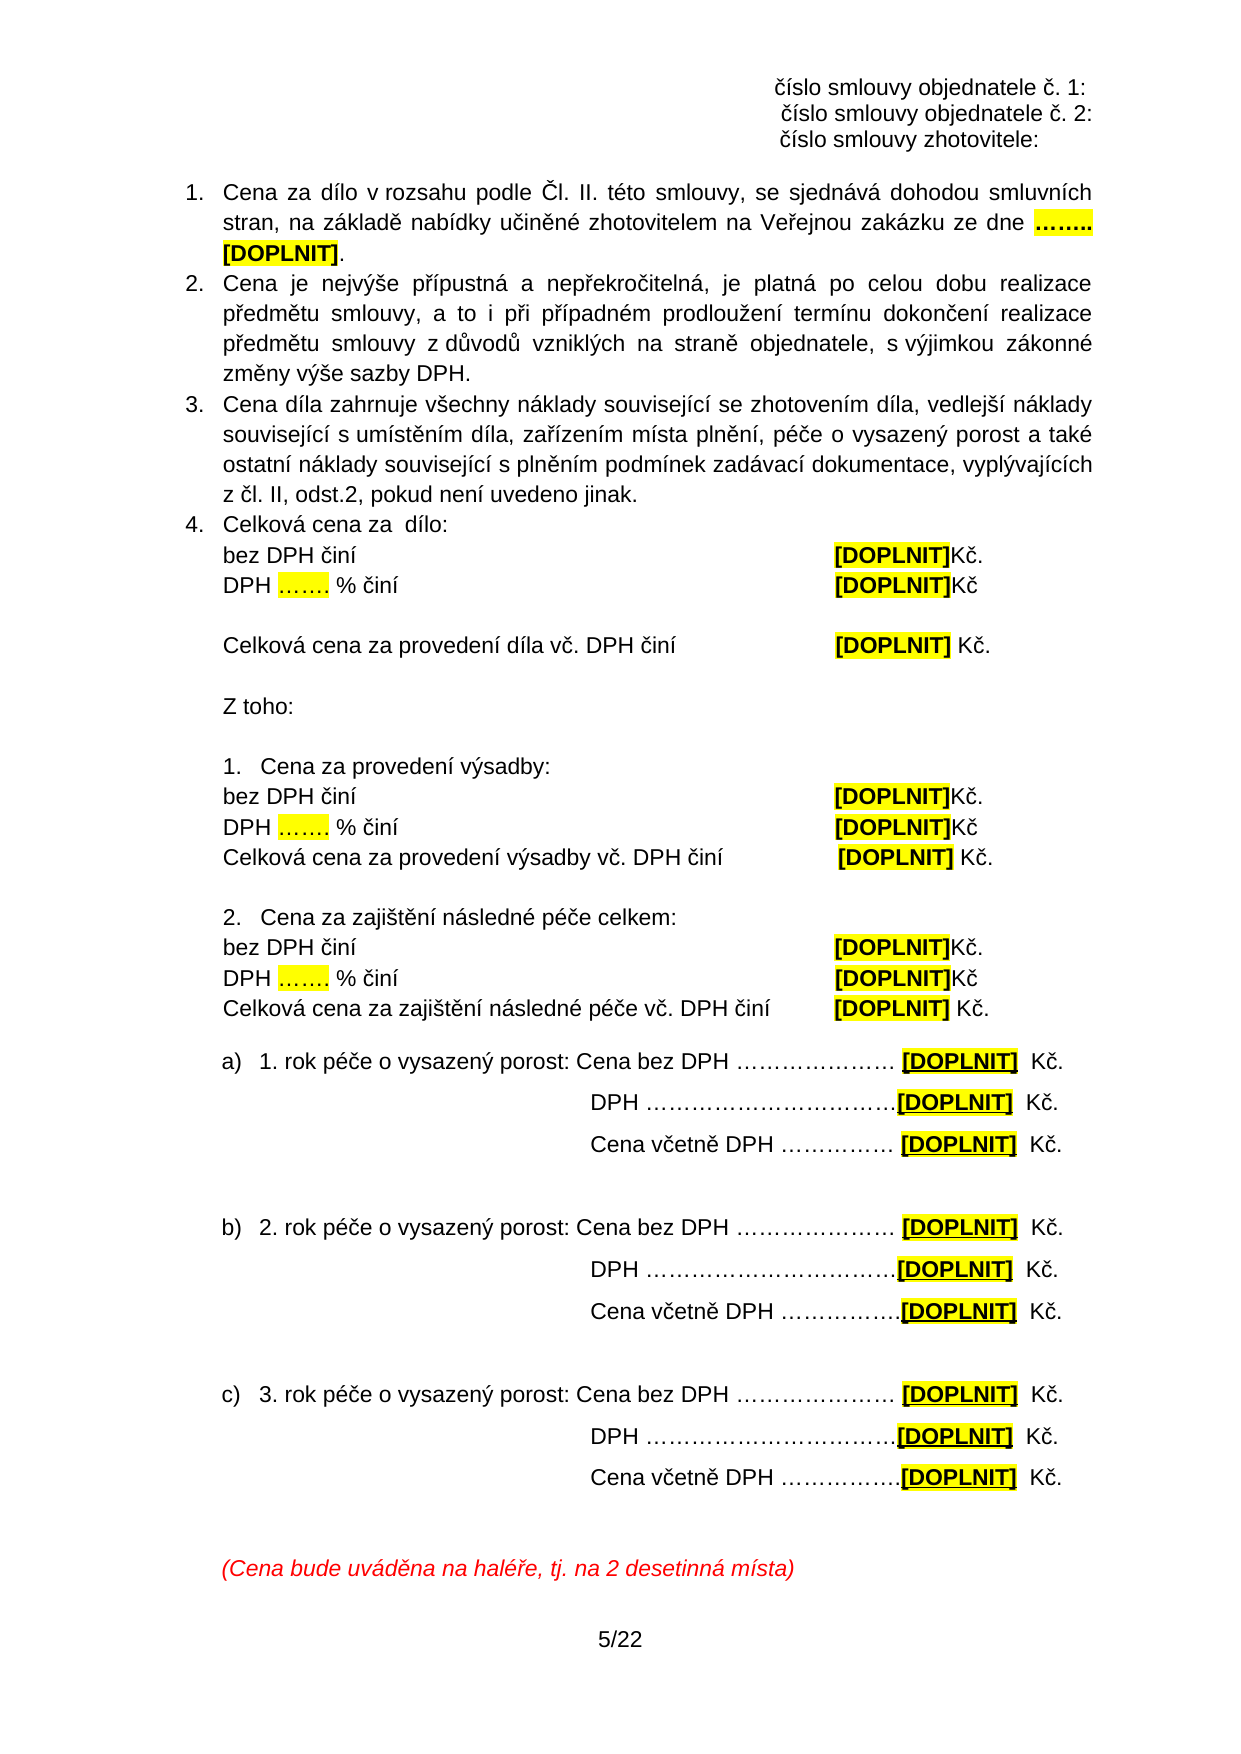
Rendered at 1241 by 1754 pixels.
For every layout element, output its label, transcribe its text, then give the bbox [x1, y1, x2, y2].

text DPH ……………………………[DOPLNIT] Kč. [148, 1421, 1093, 1450]
list Cena za provedení výsadby: [223, 753, 1093, 779]
list 2. rok péče o vysazený porost: Cena bez DPH ………………… [DOPLNIT] Kč. [221, 1212, 1093, 1242]
text Cena včetně DPH …………….[DOPLNIT] Kč. [148, 1296, 1093, 1325]
list bez DPH činí [DOPLNIT]Kč. [950, 542, 1093, 568]
list bez DPH činí [DOPLNIT]Kč. [223, 934, 834, 961]
list bez DPH činí [DOPLNIT]Kč. [223, 542, 834, 568]
text Cena včetně DPH …………….[DOPLNIT] Kč. [148, 1462, 1093, 1492]
list 3. rok péče o vysazený porost: Cena bez DPH ………………… [DOPLNIT] Kč. [221, 1379, 1093, 1408]
list bez DPH činí [DOPLNIT]Kč. [950, 783, 1093, 810]
text DPH ……………………………[DOPLNIT] Kč. [148, 1087, 1093, 1117]
list Cena díla zahrnuje všechny náklady související se zhotovením díla, vedlejší náklady související s umístěním díla, zařízením místa plnění, péče o vysazený porost a také ostatní náklady související s plněním podmínek zadávací dokumentace, vyplývajících z čl. II, odst.2, pokud není uvedeno jinak. [185, 391, 1093, 508]
text DPH ……………………………[DOPLNIT] Kč. [148, 1254, 1093, 1283]
list Celková cena za dílo: [185, 511, 1093, 538]
list 1. rok péče o vysazený porost: Cena bez DPH ………………… [DOPLNIT] Kč. [221, 1046, 1093, 1075]
text (Cena bude uváděna na haléře, tj. na 2 desetinná místa) [148, 1555, 1093, 1582]
list Celková cena za zajištění následné péče vč. DPH činí [DOPLNIT] Kč. [223, 995, 834, 1021]
list DPH ……. % činí [DOPLNIT]Kč [223, 572, 1093, 628]
list bez DPH činí [DOPLNIT]Kč. [223, 783, 834, 810]
list bez DPH činí [DOPLNIT]Kč. [950, 934, 1093, 961]
list DPH ……. % činí [DOPLNIT]Kč Celková cena za provedení výsadby vč. DPH činí [DOPLNIT] Kč. [223, 813, 1093, 870]
list DPH ……. % činí [DOPLNIT]Kč [223, 964, 1093, 991]
list Celková cena za provedení díla vč. DPH činí [DOPLNIT] Kč. [223, 632, 835, 659]
text Cena včetně DPH …………… [DOPLNIT] Kč. [148, 1129, 1093, 1158]
list Cena za dílo v rozsahu podle Čl. II. této smlouvy, se sjednává dohodou smluvních stran, na základě nabídky učiněné zhotovitelem na Veřejnou zakázku ze dne ……..[DOPLNIT]. [185, 179, 1093, 266]
list Cena za zajištění následné péče celkem: [223, 904, 1093, 931]
list Celková cena za provedení díla vč. DPH činí [DOPLNIT] Kč. [951, 632, 1093, 659]
list Cena je nejvýše přípustná a nepřekročitelná, je platná po celou dobu realizace předmětu smlouvy, a to i při případném prodloužení termínu dokončení realizace předmětu smlouvy z důvodů vzniklých na straně objednatele, s výjimkou zákonné změny výše sazby DPH. [185, 270, 1093, 387]
list Z toho: [223, 693, 1093, 719]
